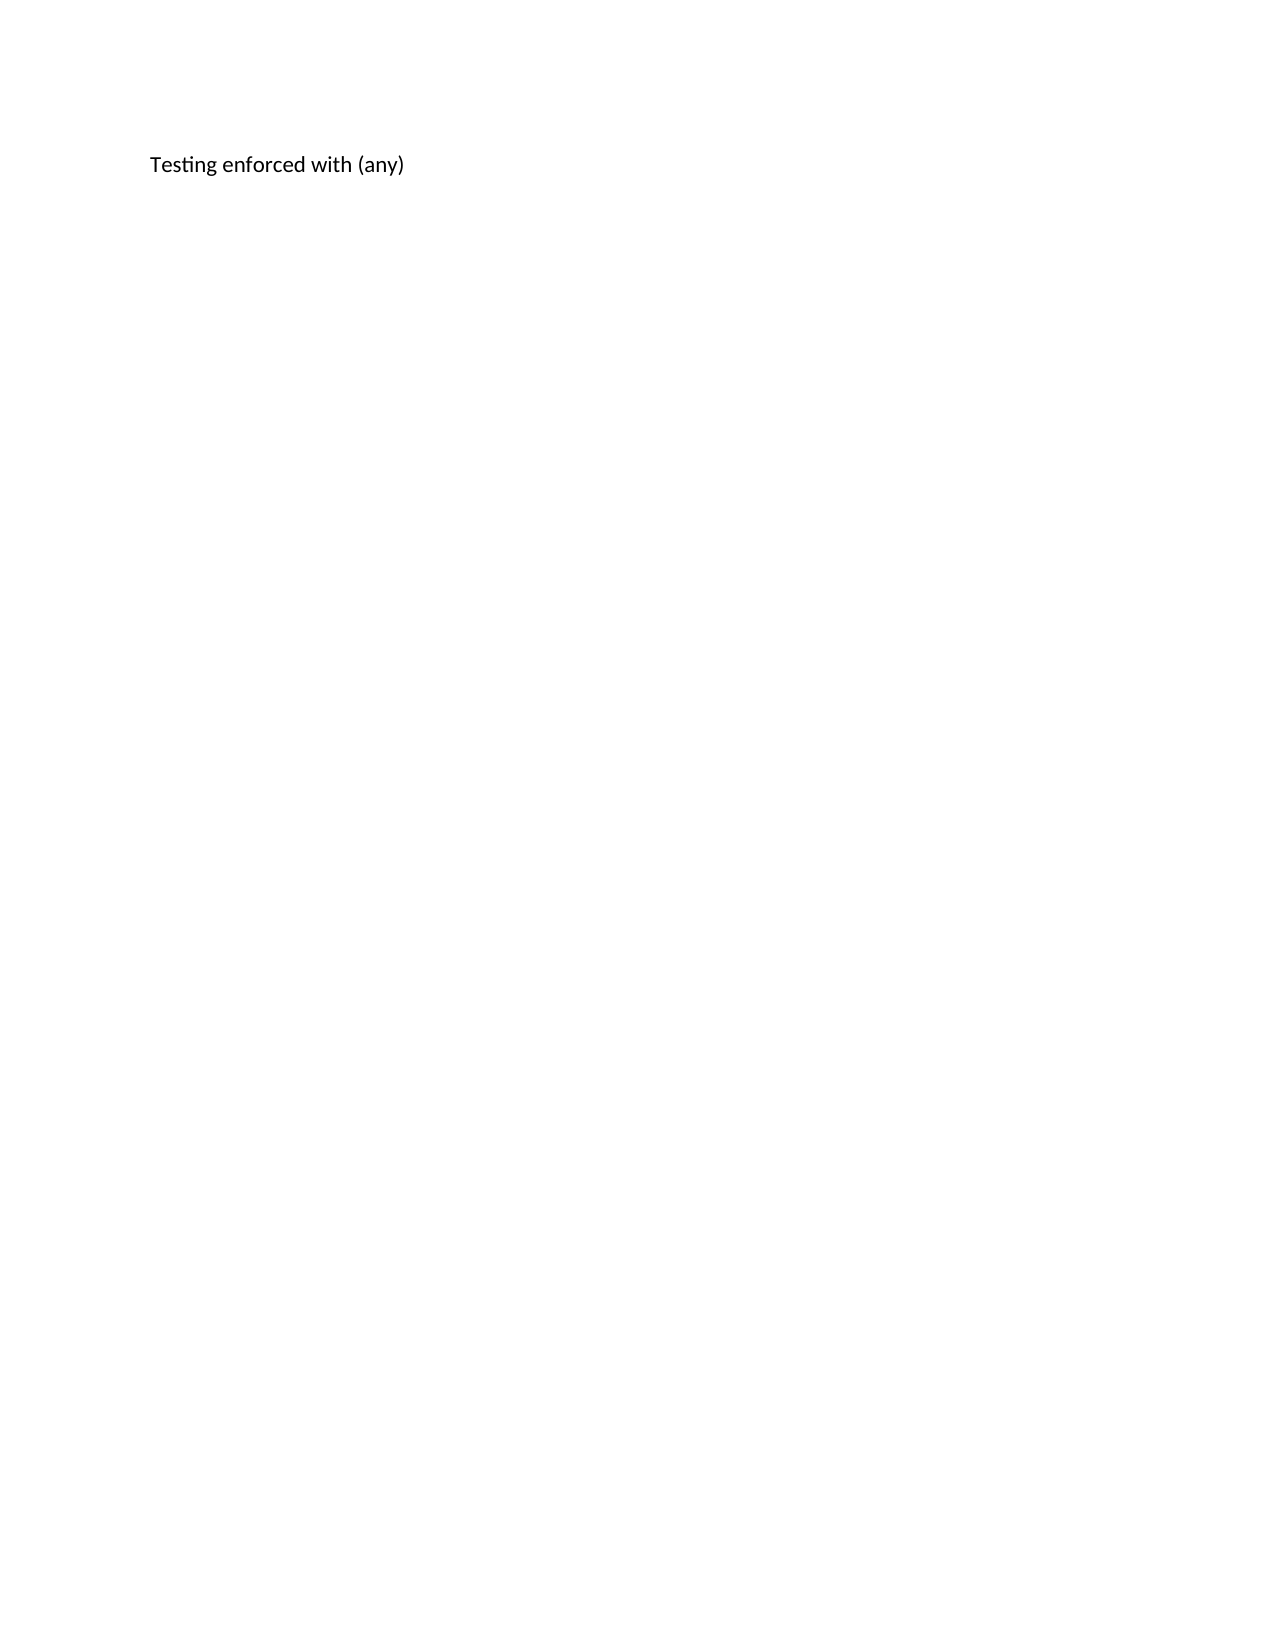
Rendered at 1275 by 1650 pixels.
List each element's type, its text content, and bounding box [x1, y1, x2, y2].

text Testing enforced with (any) [150, 150, 1125, 178]
